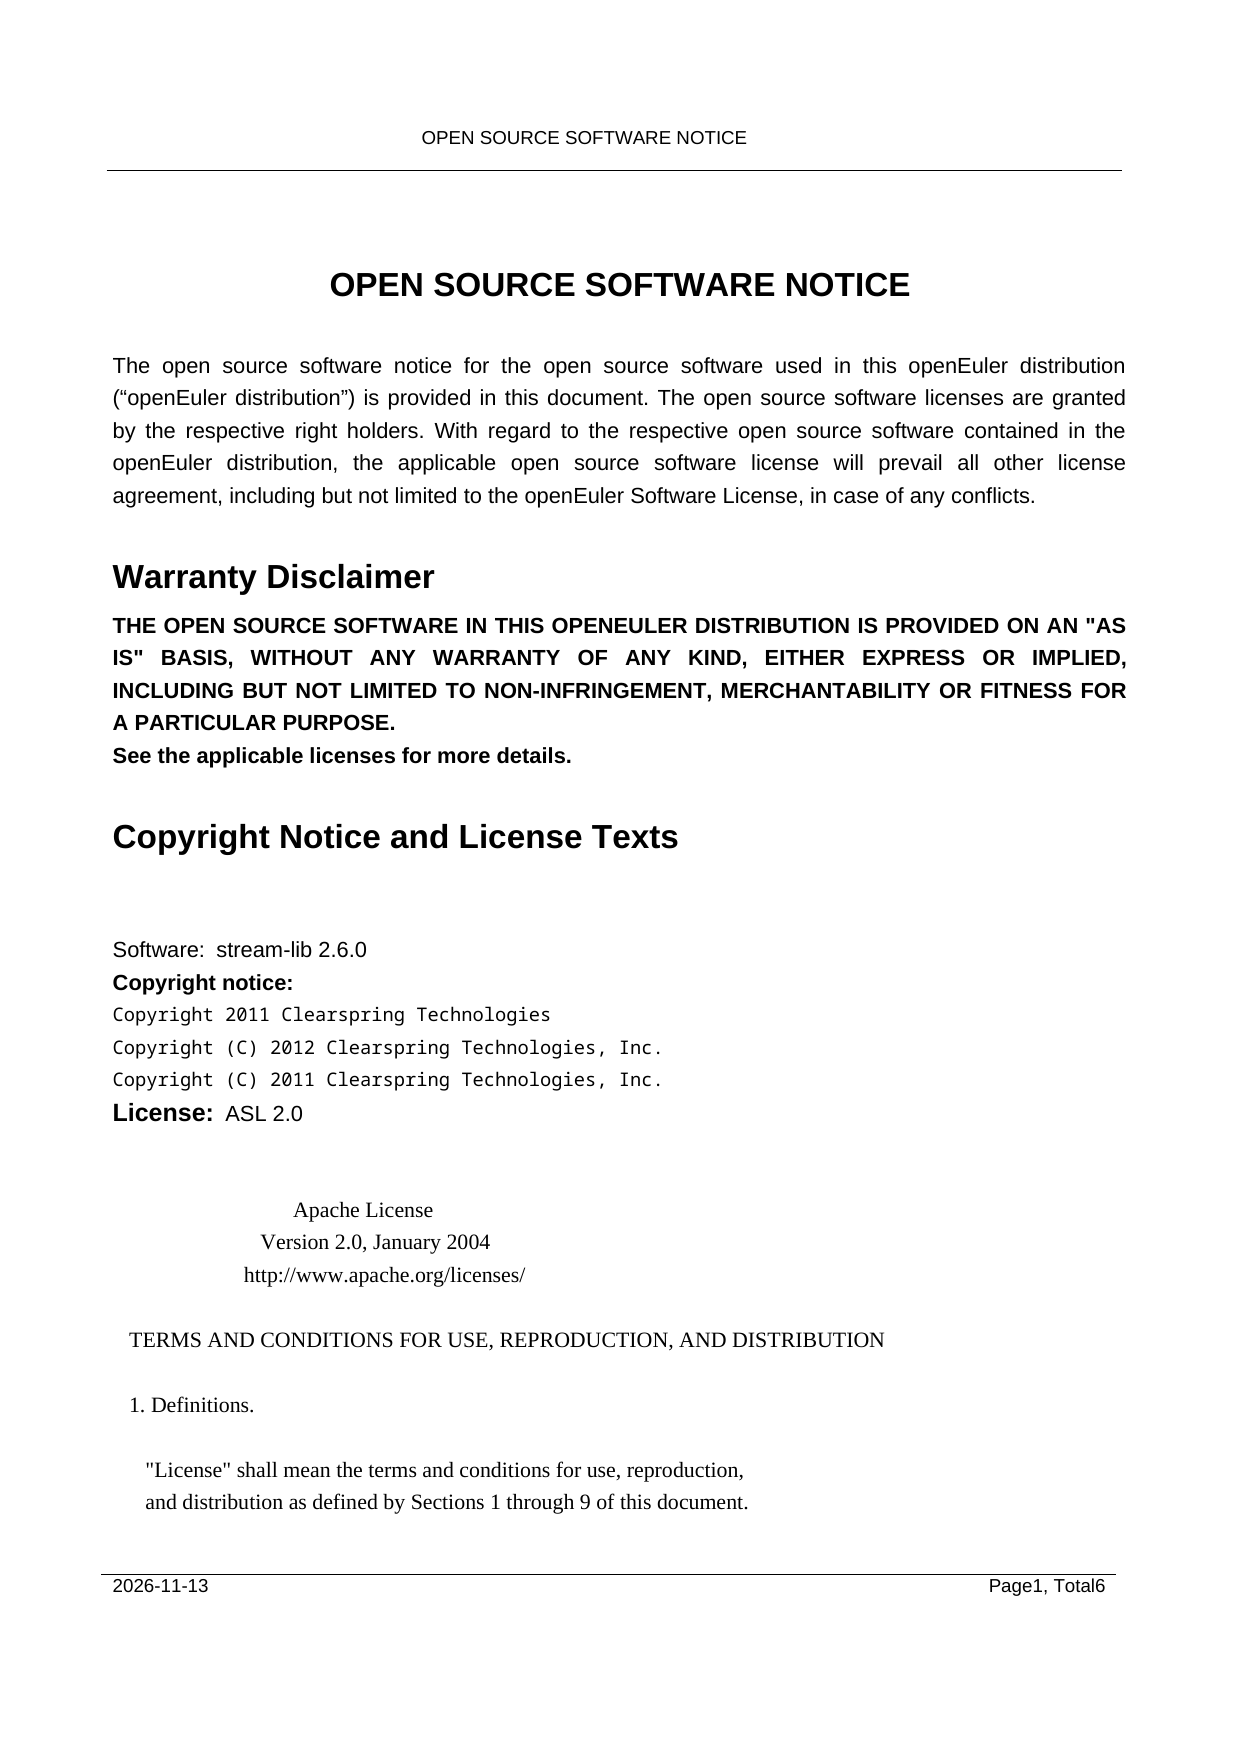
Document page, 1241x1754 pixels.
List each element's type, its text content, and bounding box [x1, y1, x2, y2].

text Warranty Disclaimer [112, 544, 1128, 609]
text Copyright (C) 2011 Clearspring Technologies, Inc. [112, 1063, 1128, 1096]
text Copyright notice: [112, 966, 1128, 998]
text Software: stream-lib 2.6.0 [112, 933, 1128, 966]
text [112, 1096, 1128, 1518]
text OPEN SOURCE SOFTWARE NOTICE [112, 251, 1128, 316]
text Copyright (C) 2012 Clearspring Technologies, Inc. [112, 1031, 1128, 1063]
text THE OPEN SOURCE SOFTWARE IN THIS OPENEULER DISTRIBUTION IS PROVIDED ON AN "AS IS" BASIS, WITHOUT ANY WARRANTY OF ANY KIND, EITHER EXPRESS OR IMPLIED, INCLUDING BUT NOT LIMITED TO NON-INFRINGEMENT, MERCHANTABILITY OR FITNESS FOR A PARTICULAR PURPOSE. See the applicable licenses for more details. [112, 609, 1128, 771]
text Copyright 2011 Clearspring Technologies [112, 998, 1128, 1031]
text Copyright Notice and License Texts [112, 804, 1128, 869]
text The open source software notice for the open source software used in this openEuler distribution (“openEuler distribution”) is provided in this document. The open source software licenses are granted by the respective right holders. With regard to the respective open source software contained in the openEuler distribution, the applicable open source software license will prevail all other license agreement, including but not limited to the openEuler Software License, in case of any conflicts. [112, 349, 1128, 511]
